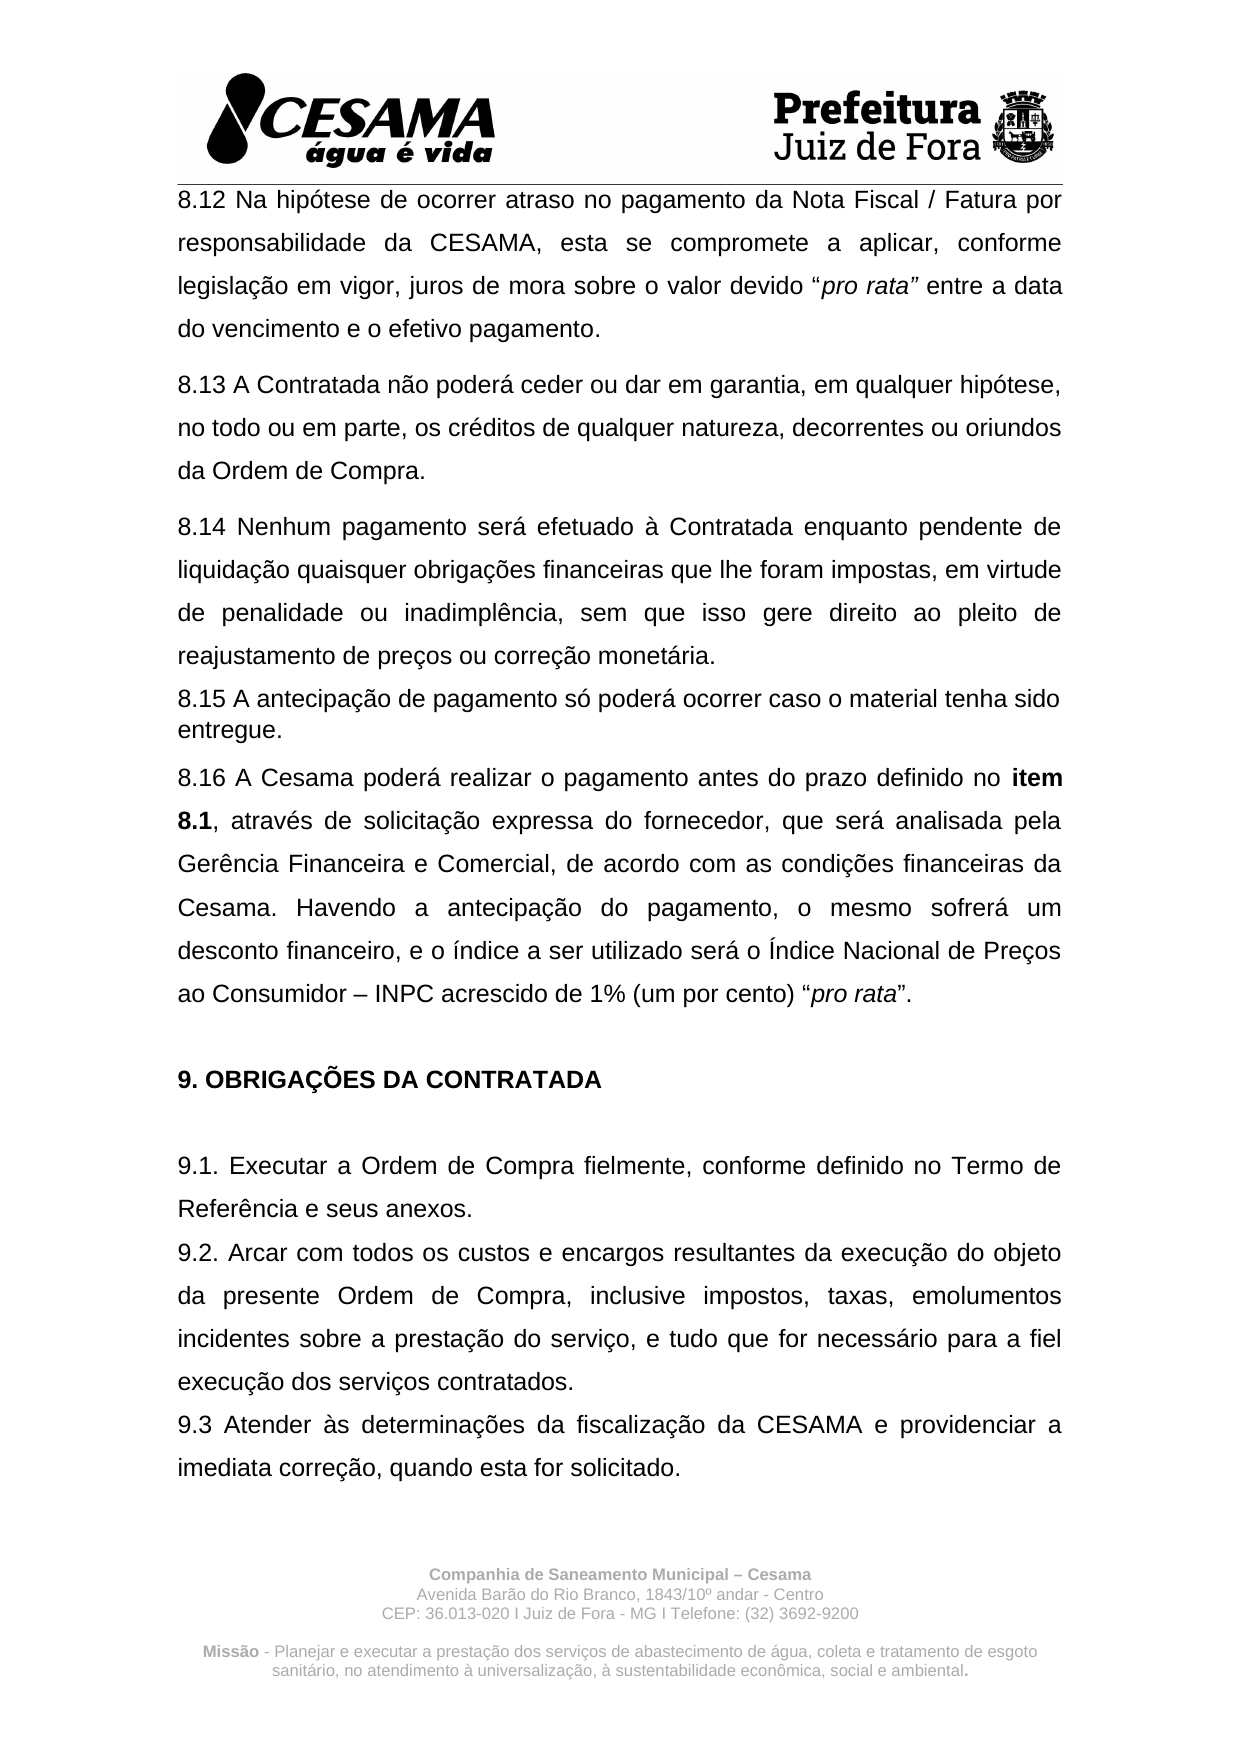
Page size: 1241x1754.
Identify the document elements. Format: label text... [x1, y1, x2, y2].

text 8.14 Nenhum pagamento será efetuado à Contratada enquanto pendente de liquidação quaisquer obrigações financeiras que lhe foram impostas, em virtude de penalidade ou inadimplência, sem que isso gere direito ao pleito de reajustamento de preços ou correção monetária. [177, 512, 1063, 670]
text 8.13 A Contratada não poderá ceder ou dar em garantia, em qualquer hipótese, no todo ou em parte, os créditos de qualquer natureza, decorrentes ou oriundos da Ordem de Compra. [177, 370, 1063, 485]
text 8.16 A Cesama poderá realizar o pagamento antes do prazo definido no item 8.1, através de solicitação expressa do fornecedor, que será analisada pela Gerência Financeira e Comercial, de acordo com as condições financeiras da Cesama. Havendo a antecipação do pagamento, o mesmo sofrerá um desconto financeiro, e o índice a ser utilizado será o Índice Nacional de Preços ao Consumidor – INPC acrescido de 1% (um por cento) “pro rata”. [177, 763, 1063, 1007]
text 9.1. Executar a Ordem de Compra fielmente, conforme definido no Termo de Referência e seus anexos. [177, 1151, 1063, 1223]
picture [177, 73, 1063, 185]
text 9. OBRIGAÇÕES DA CONTRATADA [177, 1065, 1063, 1094]
text 9.2. Arcar com todos os custos e encargos resultantes da execução do objeto da presente Ordem de Compra, inclusive impostos, taxas, emolumentos incidentes sobre a prestação do serviço, e tudo que for necessário para a fiel execução dos serviços contratados. [177, 1237, 1063, 1396]
text 9.3 Atender às determinações da fiscalização da CESAMA e providenciar a imediata correção, quando esta for solicitado. [177, 1410, 1063, 1482]
text 8.15 A antecipação de pagamento só poderá ocorrer caso o material tenha sido entregue. [177, 684, 1063, 744]
text 8.12 Na hipótese de ocorrer atraso no pagamento da Nota Fiscal / Fatura por responsabilidade da CESAMA, esta se compromete a aplicar, conforme legislação em vigor, juros de mora sobre o valor devido “pro rata” entre a data do vencimento e o efetivo pagamento. [177, 185, 1063, 343]
